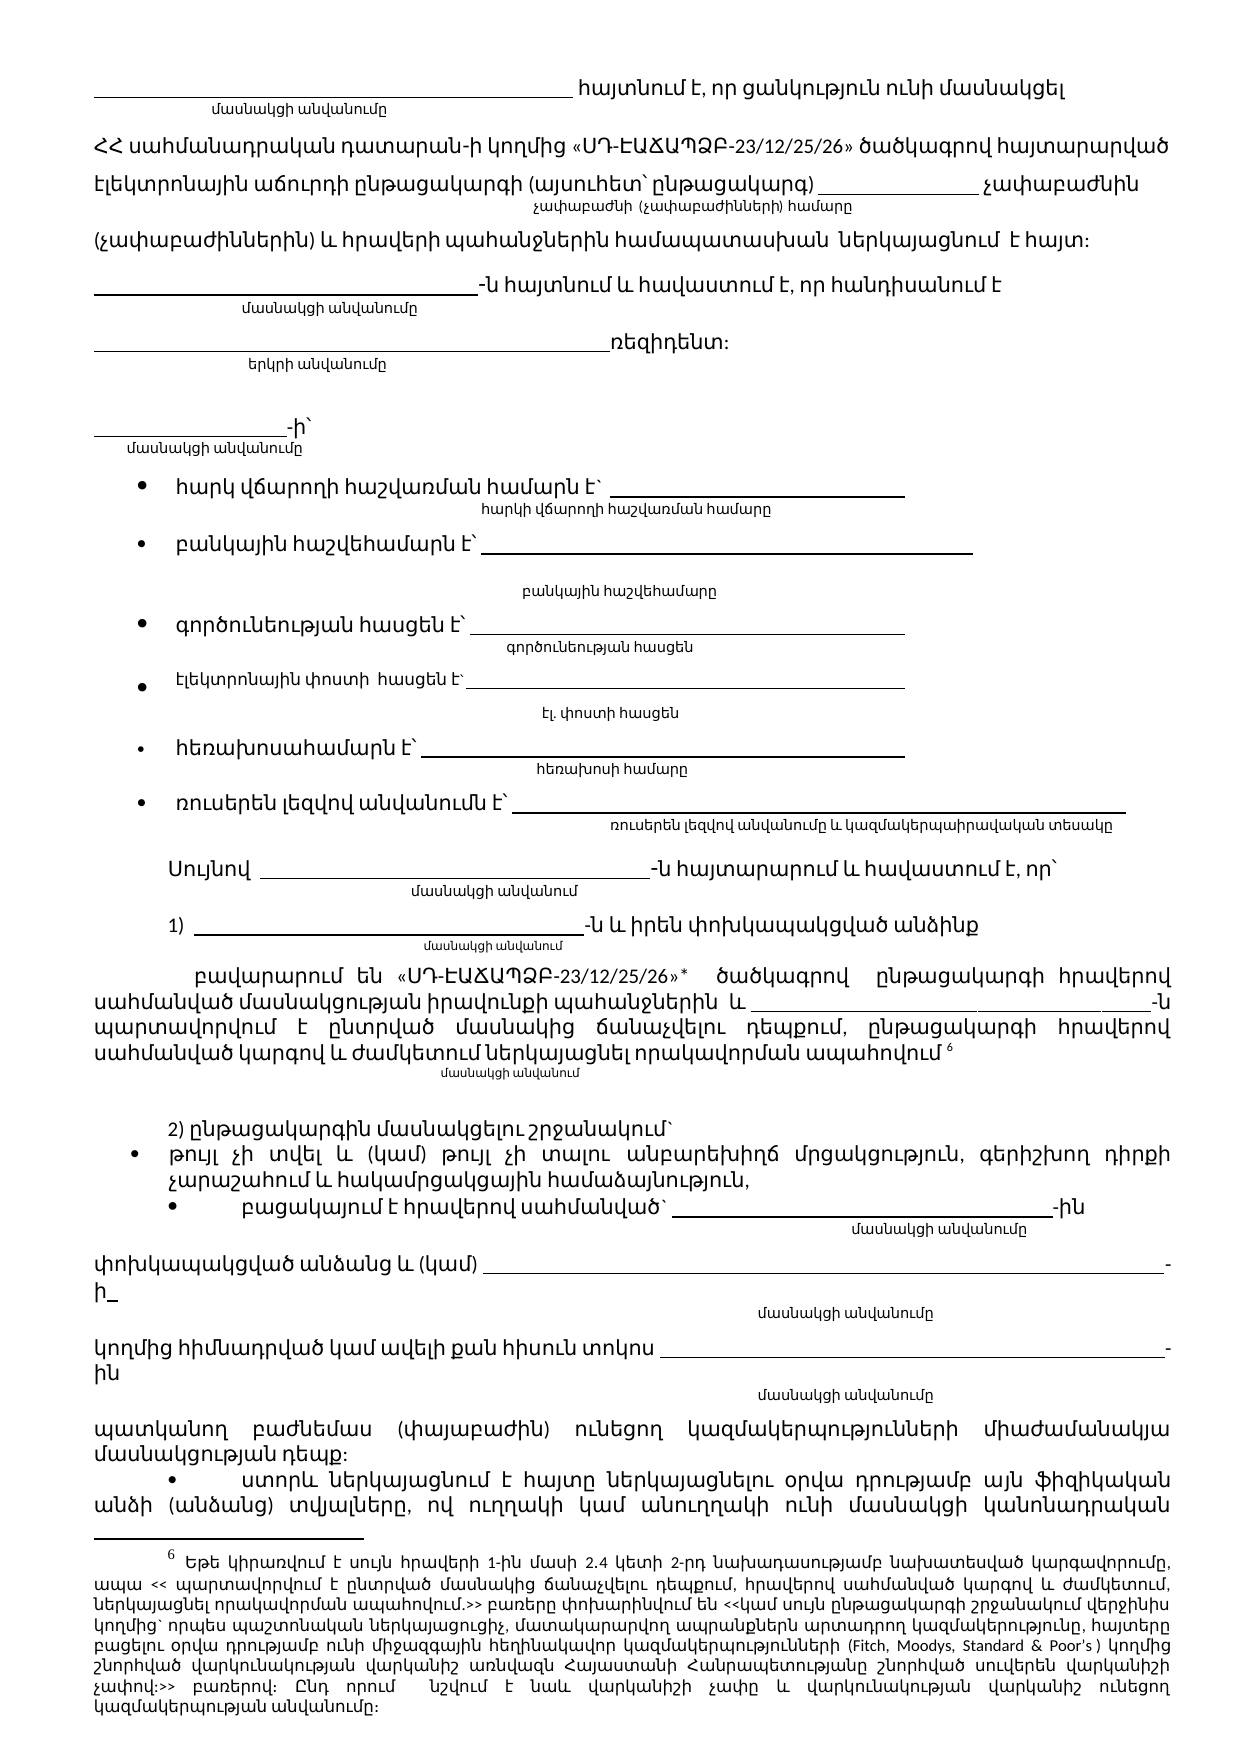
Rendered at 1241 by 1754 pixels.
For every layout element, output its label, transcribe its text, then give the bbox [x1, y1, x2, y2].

list թույլ չի տվել և (կամ) թույլ չի տալու անբարեխիղճ մրցակցություն, գերիշխող դիրքի չարաշահում և հակամրցակցային համաձայնություն, [131, 1141, 1171, 1192]
list հարկ վճարողի հաշվառման համարն է` [138, 470, 1171, 501]
text մասնակցի անվանումը [94, 439, 1171, 470]
text մասնակցի անվանում [94, 1065, 1171, 1091]
text -ն հայտնում և հավաստում է, որ հանդիսանում է [94, 268, 1171, 299]
text կողմից հիմնադրված կամ ավելի քան հիսուն տոկոս -ին [94, 1335, 1171, 1386]
text հայտնում է, որ ցանկություն ունի մասնակցել [94, 75, 1171, 100]
text մասնակցի անվանումը [94, 1304, 1171, 1335]
list բացակայում է հրավերով սահմանված` -ին [94, 1192, 1171, 1220]
text բավարարում են «ՍԴ-ԷԱՃԱՊՁԲ-23/12/25/26»* ծածկագրով ընթացակարգի հրավերով սահմանված մասնակցության իրավունքի պահանջներին և -ն պարտավորվում է ընտրված մասնակից ճանաչվելու դեպքում, ընթացակարգի հրավերով սահմանված կարգով և ժամկետում ներկայացնել որակավորման ապահովում [94, 963, 1171, 1065]
text մասնակցի անվանում [94, 938, 1171, 963]
text չափաբաժնի (չափաբաժինների) համարը [94, 197, 1171, 228]
text մասնակցի անվանումը [94, 299, 1171, 329]
text գործունեության հասցեն [94, 638, 1171, 668]
list հեռախոսահամարն է՝ [138, 735, 1171, 760]
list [94, 1467, 1171, 1518]
text մասնակցի անվանումը [94, 1386, 1171, 1416]
text հեռախոսի համարը [462, 760, 1171, 791]
text մասնակցի անվանում [94, 882, 1171, 913]
text ռեզիդենտ: [94, 329, 1171, 355]
text հարկի վճարողի հաշվառման համարը [94, 501, 1171, 531]
list ռուսերեն լեզվով անվանումն է՝ [138, 791, 1171, 816]
text ՀՀ սահմանադրական դատարան-ի կողմից «ՍԴ-ԷԱՃԱՊՁԲ-23/12/25/26» ծածկագրով հայտարարված [94, 131, 1171, 159]
text 2) ընթացակարգին մասնակցելու շրջանակում` [94, 1116, 1171, 1141]
text մասնակցի անվանումը [94, 1220, 1171, 1251]
text ռուսերեն լեզվով անվանումը և կազմակերպաիրավական տեսակը [536, 816, 1171, 847]
text -ի՝ [94, 414, 1171, 439]
text 1) -ն և իրեն փոխկապակցված անձինք [94, 913, 1171, 938]
list գործունեության հասցեն է՝ [138, 612, 1171, 638]
text փոխկապակցված անձանց և (կամ) -ի [94, 1251, 1171, 1304]
text երկրի անվանումը [94, 355, 1171, 385]
list բանկային հաշվեհամարն է՝ [138, 531, 1171, 582]
text բանկային հաշվեհամարը [94, 582, 1171, 612]
text էլեկտրոնային աճուրդի ընթացակարգի (այսուհետ՝ ընթացակարգ) չափաբաժնին [94, 172, 1171, 197]
list էլեկտրոնային փոստի հասցեն է՝ [138, 668, 1171, 704]
text պատկանող բաժնեմաս (փայաբաժին) ունեցող կազմակերպությունների միաժամանակյա մասնակցության դեպք: [94, 1416, 1171, 1467]
text էլ. փոստի հասցեն [94, 704, 1171, 735]
text Սույնով -ն հայտարարում և հավաստում է, որ՝ [94, 852, 1171, 882]
text մասնակցի անվանումը [94, 100, 1171, 131]
text (չափաբաժիններին) և հրավերի պահանջներին համապատասխան ներկայացնում է հայտ: [94, 228, 1171, 253]
